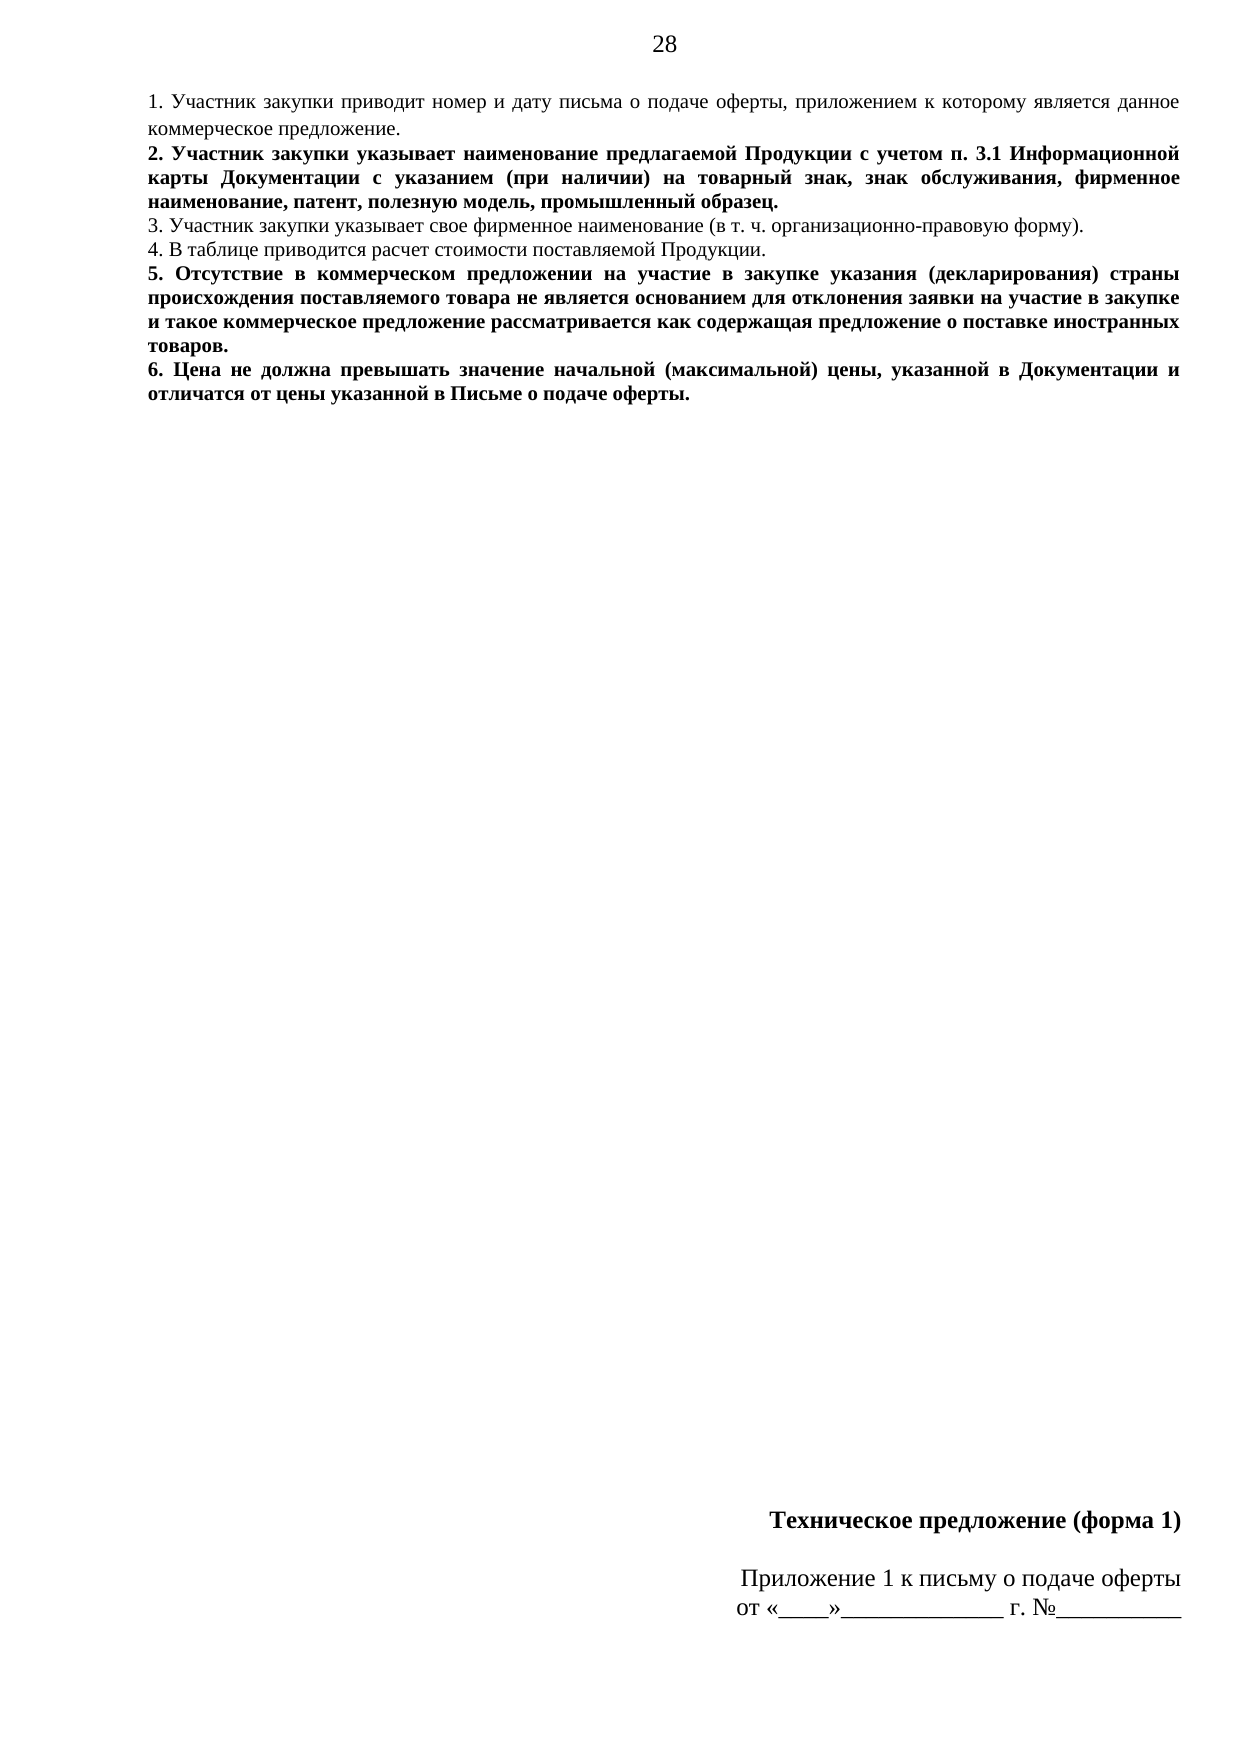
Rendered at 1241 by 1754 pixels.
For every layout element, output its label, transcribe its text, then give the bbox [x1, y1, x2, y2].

text 3. Участник закупки указывает свое фирменное наименование (в т. ч. организационно-правовую форму). [148, 213, 1181, 237]
text Приложение 2 к письму о подаче оферты от «____»_____________ г. №__________ [148, 1563, 1181, 1620]
text Техническое предложение (форма 2) [185, 1505, 1181, 1534]
text 6. Цена не должна превышать значение начальной (максимальной) цены, указанной в Документации и отличатся от цены указанной в Письме о подаче оферты. [148, 357, 1181, 405]
text 1. Участник закупки приводит номер и дату письма о подаче оферты, приложением к которому является данное коммерческое предложение. [148, 89, 1181, 141]
text 2. Участник закупки указывает наименование предлагаемой Продукции с учетом п. 3.1 Информационной карты Документации с указанием (при наличии) на товарный знак, знак обслуживания, фирменное наименование, патент, полезную модель, промышленный образец. [148, 141, 1181, 213]
text 4. В таблице приводится расчет стоимости поставляемой Продукции. [148, 237, 1181, 261]
text 5. Отсутствие в коммерческом предложении на участие в закупке указания (декларирования) страны происхождения поставляемого товара не является основанием для отклонения заявки на участие в закупке и такое коммерческое предложение рассматривается как содержащая предложение о поставке иностранных товаров. [148, 261, 1181, 357]
